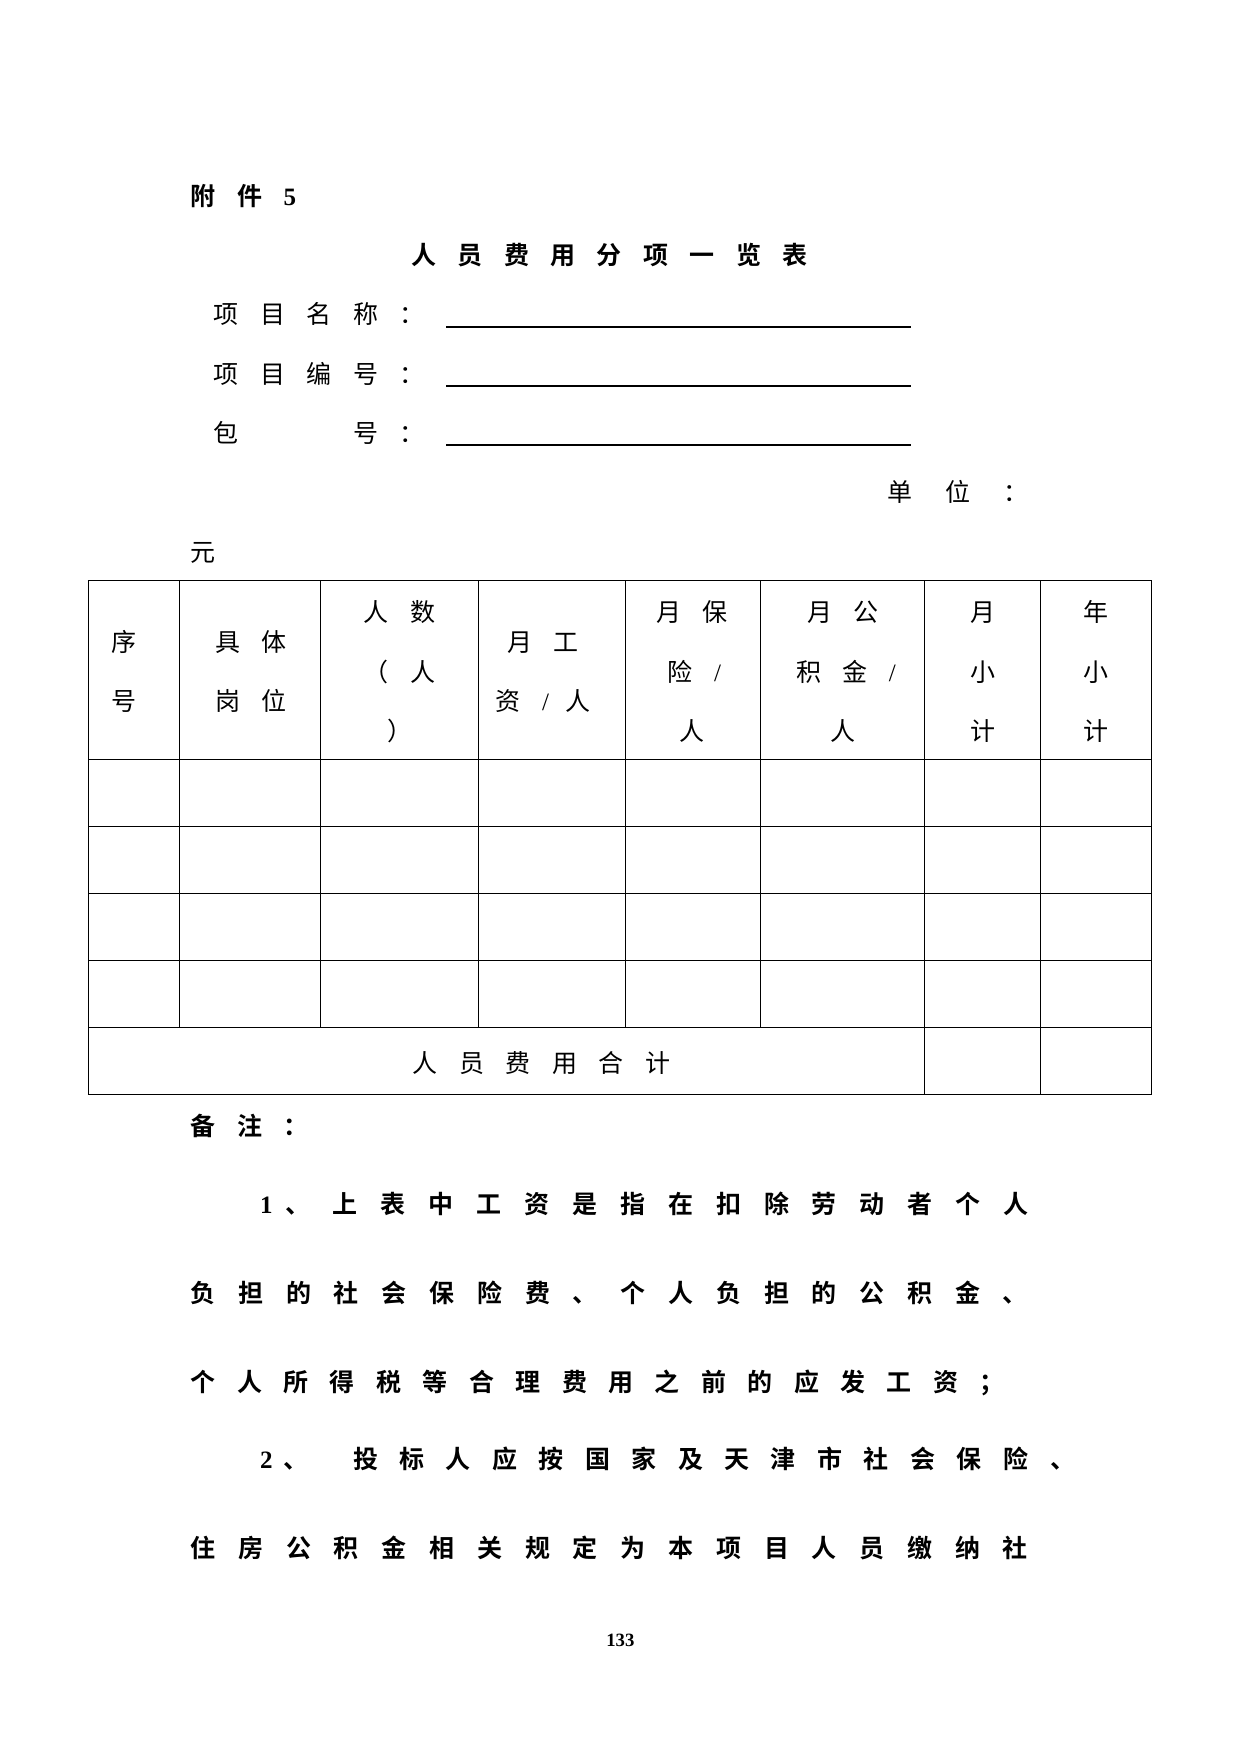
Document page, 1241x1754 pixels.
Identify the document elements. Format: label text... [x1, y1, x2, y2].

text 项目编号： [210, 343, 1050, 402]
table_cell [761, 827, 924, 893]
table_cell [180, 827, 320, 893]
table_cell [479, 827, 625, 893]
table_cell [626, 827, 760, 893]
table_cell [626, 961, 760, 1027]
table_cell [321, 760, 478, 826]
table_header 年小计 [1041, 581, 1151, 759]
text 项目名称： [210, 283, 1050, 343]
table_cell [761, 894, 924, 960]
text 单位：元 [190, 461, 1050, 580]
text 1、上表中工资是指在扣除劳动者个人负担的社会保险费、个人负担的公积金、个人所得税等合理费用之前的应发工资； [190, 1173, 1050, 1410]
table_cell [626, 894, 760, 960]
table_cell [180, 894, 320, 960]
table_cell [321, 827, 478, 893]
table_header 月工资/人 [479, 581, 625, 759]
table_header 人数（人） [321, 581, 478, 759]
table_header 月公积金/人 [761, 581, 924, 759]
table_cell [1041, 1028, 1151, 1094]
table_cell 人员费用合计 [89, 1028, 924, 1094]
text 附件5 [190, 164, 1050, 224]
table_cell [321, 961, 478, 1027]
table_cell [925, 894, 1040, 960]
table_cell [89, 961, 179, 1027]
table_cell [479, 760, 625, 826]
table_cell [1041, 894, 1151, 960]
table_cell [321, 894, 478, 960]
table_header 序号 [89, 581, 179, 759]
table_cell [479, 961, 625, 1027]
table_cell [89, 894, 179, 960]
table_cell [925, 760, 1040, 826]
table_cell [89, 827, 179, 893]
table_header 月保险/人 [626, 581, 760, 759]
table_cell [626, 760, 760, 826]
text 备注： [190, 1095, 1050, 1154]
table_cell [1041, 961, 1151, 1027]
table_cell [761, 961, 924, 1027]
table_cell [925, 1028, 1040, 1094]
table_cell [180, 760, 320, 826]
table_cell [925, 961, 1040, 1027]
table_cell [925, 827, 1040, 893]
text 人员费用分项一览表 [190, 224, 1050, 283]
table_cell [1041, 760, 1151, 826]
table_cell [761, 760, 924, 826]
text 包 号： [210, 402, 1050, 461]
table_cell [1041, 827, 1151, 893]
table_header 月小计 [925, 581, 1040, 759]
table_cell [180, 961, 320, 1027]
table_cell [89, 760, 179, 826]
table_cell [479, 894, 625, 960]
table_header 具体岗位 [180, 581, 320, 759]
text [190, 1428, 1050, 1577]
